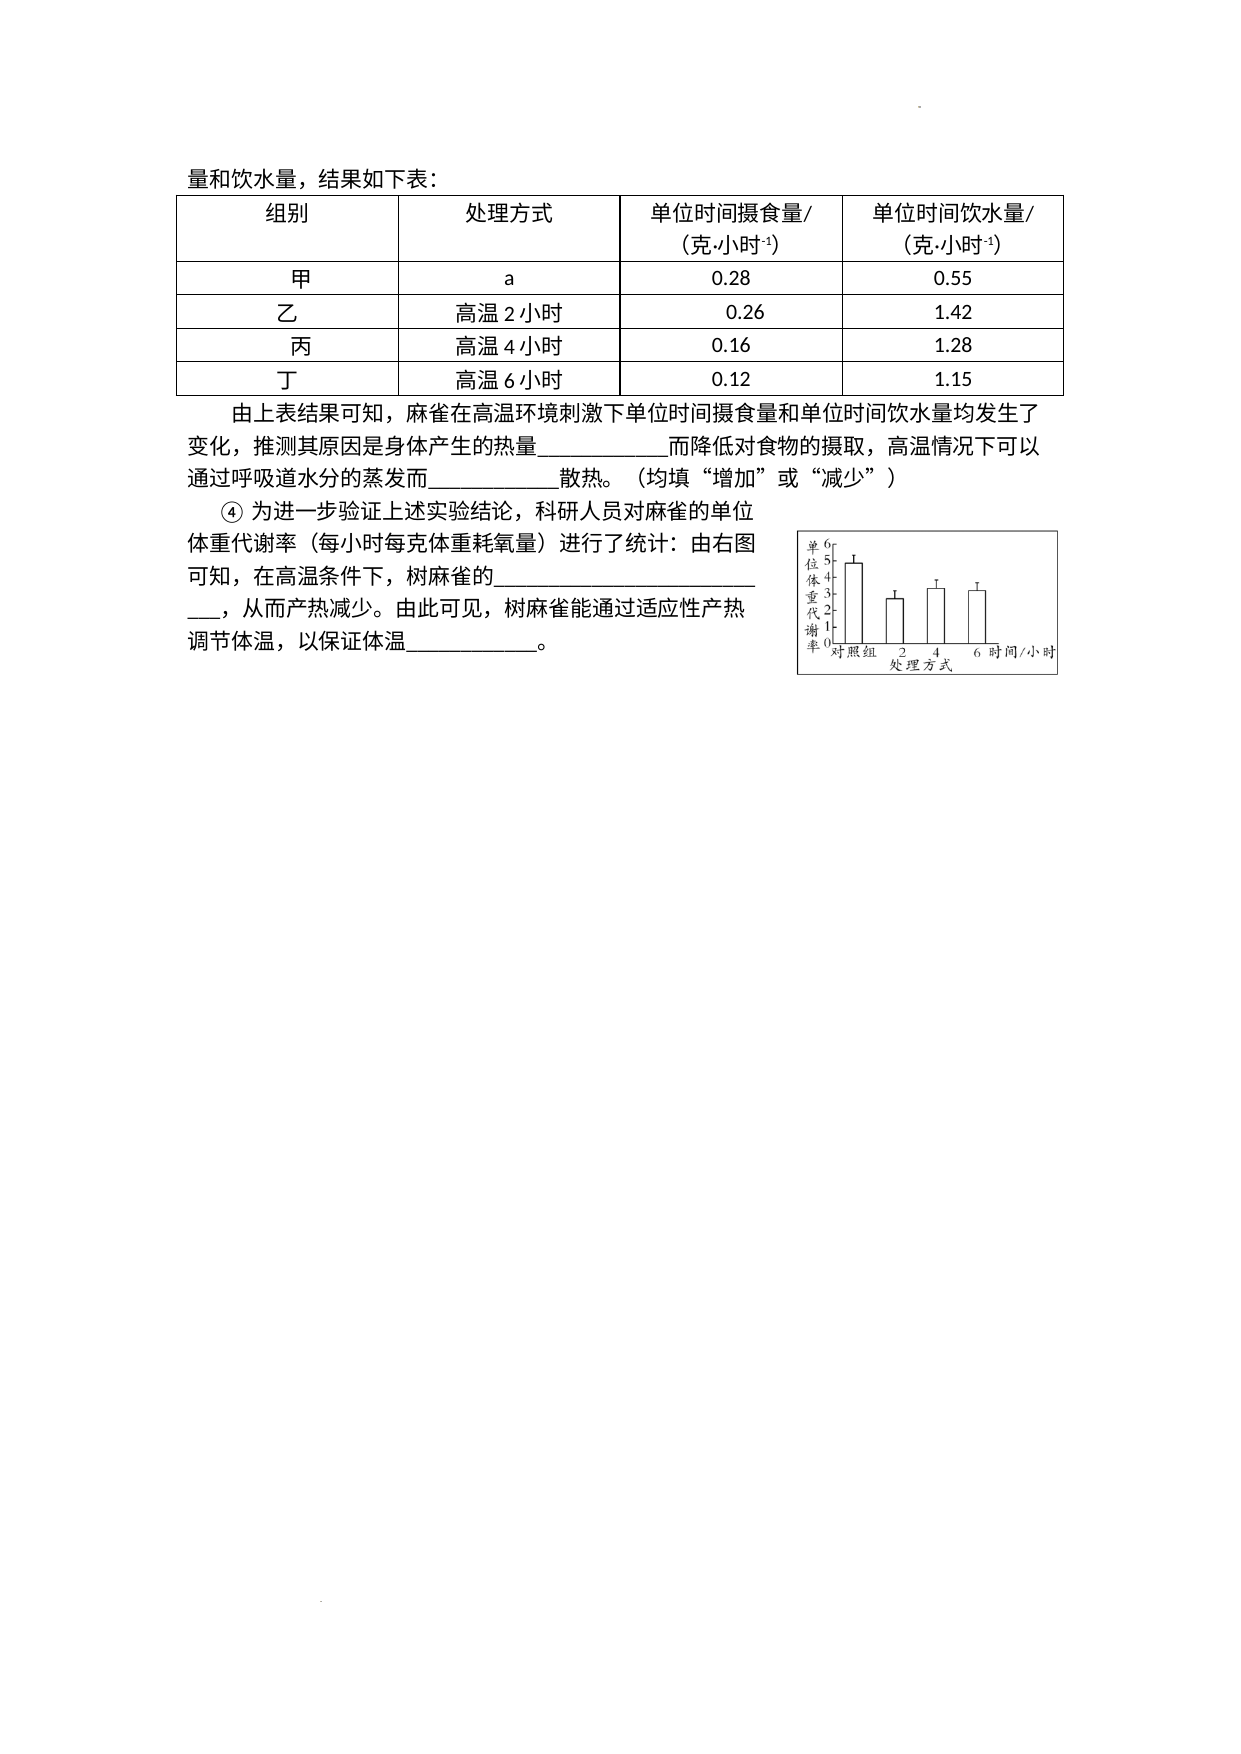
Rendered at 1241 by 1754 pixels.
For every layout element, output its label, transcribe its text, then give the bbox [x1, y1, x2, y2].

table_cell 1.28 [843, 329, 1063, 361]
text ④为进一步验证上述实验结论，科研人员对麻雀的单位体重代谢率（每小时每克体重耗氧量）进行了统计：由右图可知，在高温条件下，树麻雀的___________________________，从而产热减少。由此可见，树麻雀能通过适应性产热调节体温，以保证体温____________。 [187, 493, 1053, 656]
table_header 处理方式 [399, 196, 619, 261]
table_header 单位时间摄食量/（克·小时-1） [621, 196, 842, 261]
table_cell 0.55 [843, 262, 1063, 294]
table_cell 高温4小时 [399, 329, 619, 361]
table_cell 0.26 [621, 295, 842, 328]
picture [792, 525, 1062, 679]
table_cell 0.16 [621, 329, 842, 361]
table_cell 丁 [177, 362, 398, 395]
table_cell 高温2小时 [399, 295, 619, 328]
table_cell 高温6小时 [399, 362, 619, 395]
table_cell 0.12 [621, 362, 842, 395]
table_header 组别 [177, 196, 398, 261]
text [187, 162, 1053, 194]
table_cell a [399, 262, 619, 294]
table_header 单位时间饮水量/（克·小时-1） [843, 196, 1063, 261]
table_cell 0.28 [621, 262, 842, 294]
table_cell 甲 [177, 262, 398, 294]
table_cell 1.42 [843, 295, 1063, 328]
table_cell 丙 [177, 329, 398, 361]
table_cell 乙 [177, 295, 398, 328]
text 由上表结果可知，麻雀在高温环境刺激下单位时间摄食量和单位时间饮水量均发生了变化，推测其原因是身体产生的热量____________而降低对食物的摄取，高温情况下可以通过呼吸道水分的蒸发而____________散热。（均填“增加”或“减少”） [187, 396, 1053, 493]
table_cell 1.15 [843, 362, 1063, 395]
